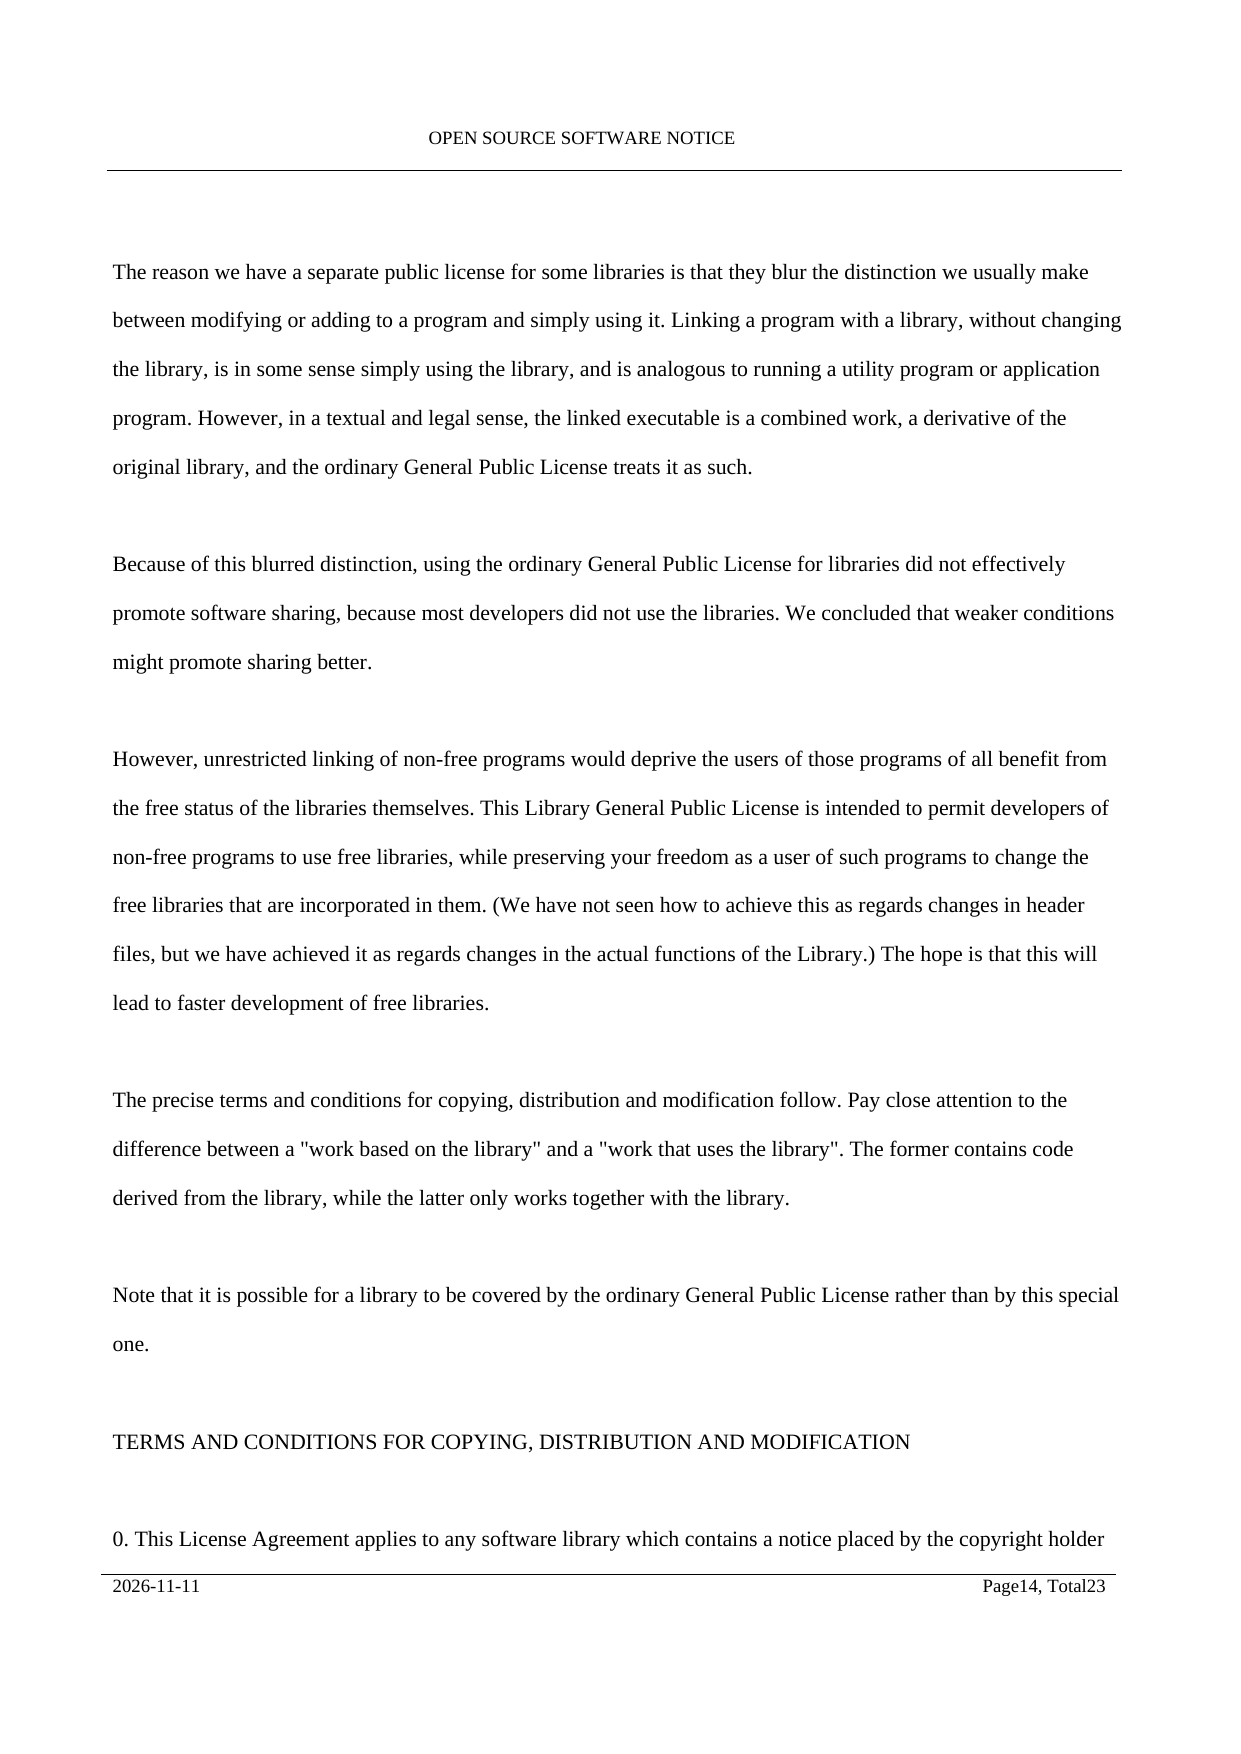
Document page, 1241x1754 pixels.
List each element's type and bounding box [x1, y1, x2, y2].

text [112, 206, 1128, 1555]
